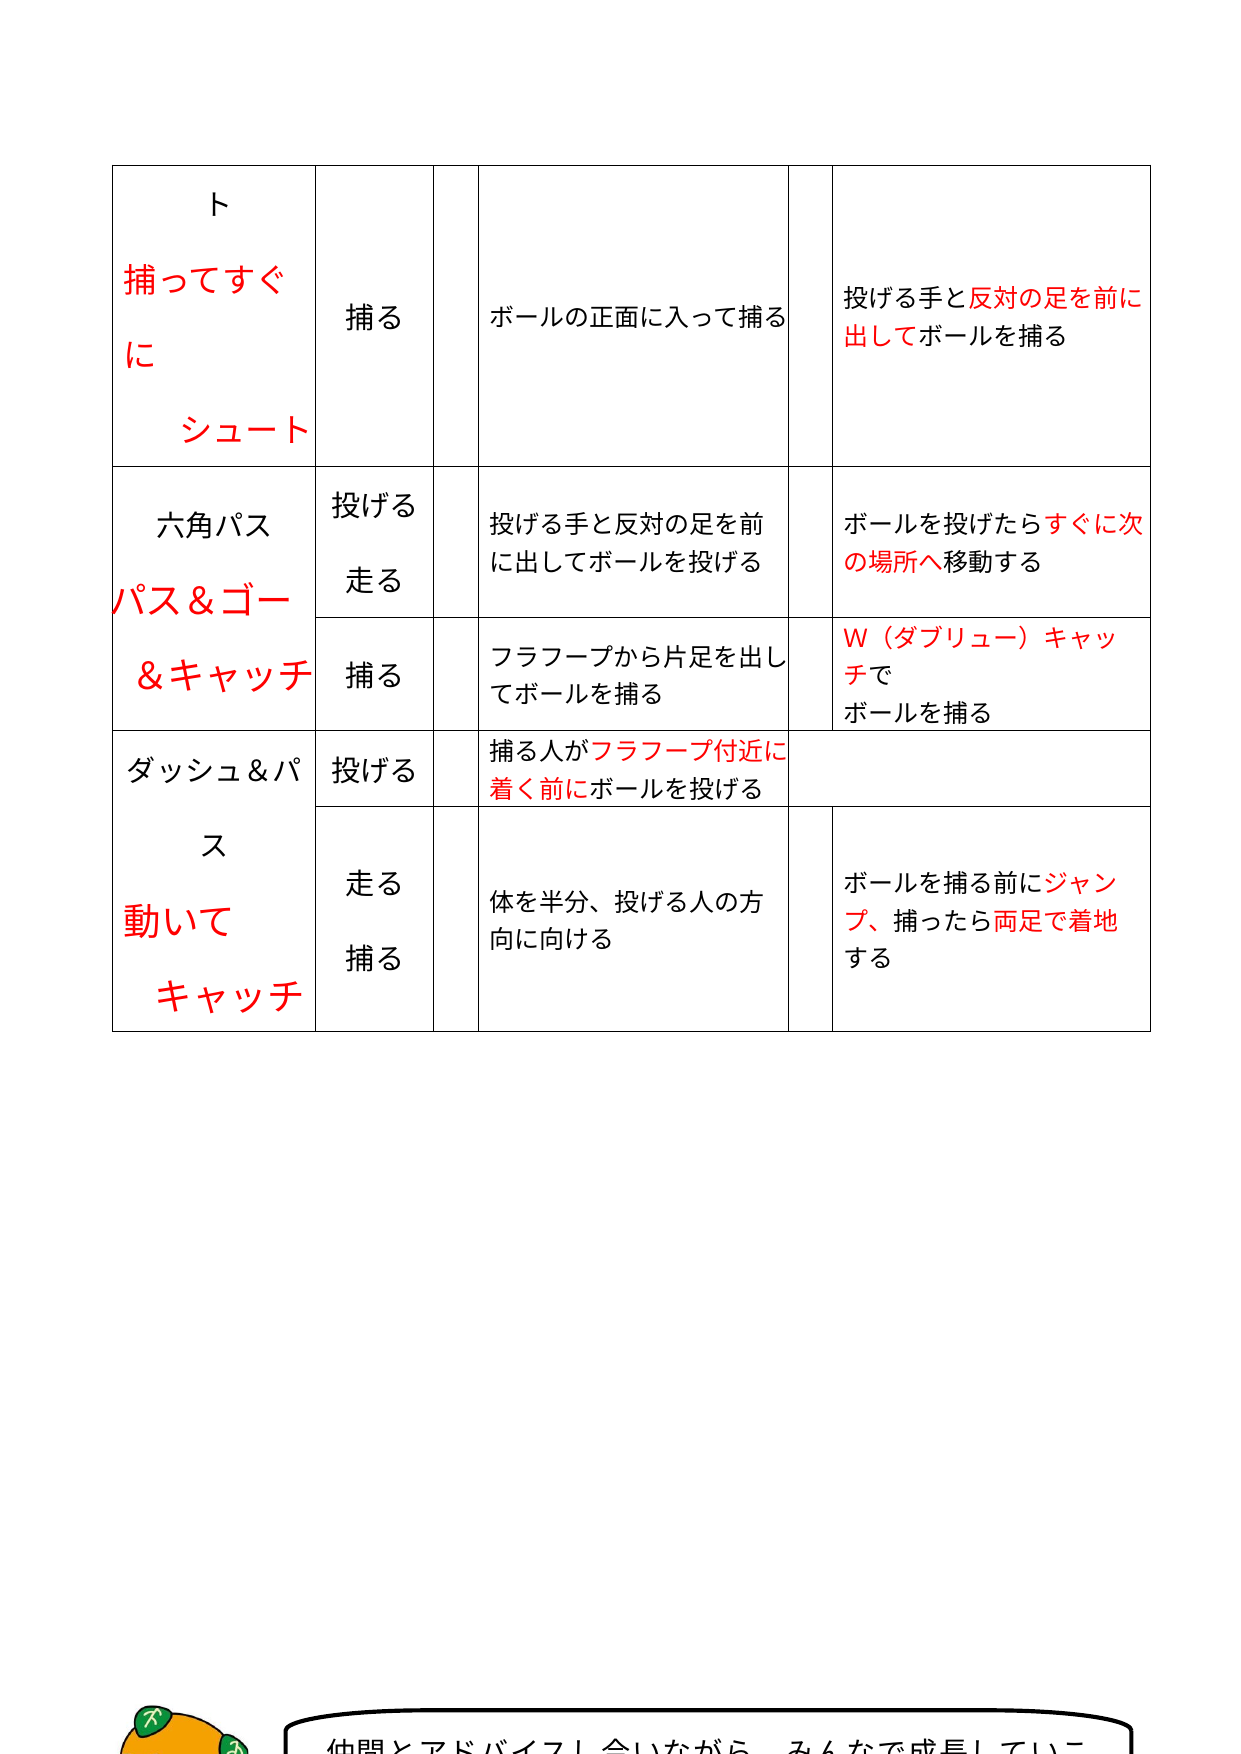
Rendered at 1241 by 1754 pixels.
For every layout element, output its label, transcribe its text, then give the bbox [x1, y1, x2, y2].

table_cell 跳び箱シュート 捕ってすぐに シュート [113, 166, 315, 466]
table_cell フラフープから片足を出してボールを捕る [479, 618, 788, 730]
table_cell [789, 166, 832, 466]
table_cell 走る 捕る [316, 807, 433, 1031]
table_cell [434, 467, 478, 617]
table_cell 投げる 走る [316, 467, 433, 617]
table_cell Ｗ（ダブリュー）キャッチで ボールを捕る [833, 618, 1150, 730]
table_cell ボールの正面に入って捕る [479, 166, 788, 466]
table_cell 六角パス パス＆ゴー ＆キャッチ [113, 467, 315, 730]
table_cell [434, 618, 478, 730]
table_cell [789, 467, 832, 617]
table_cell [434, 731, 478, 806]
table_cell ボールを捕る前にジャンプ、捕ったら両足で着地する [833, 807, 1150, 1031]
table_cell ボールを投げたらすぐに次の場所へ移動する [833, 467, 1150, 617]
picture [107, 1704, 249, 1754]
table_cell [789, 807, 832, 1031]
table_cell [789, 731, 1150, 806]
table_cell 捕る人がフラフープ付近に着く前にボールを投げる [479, 731, 788, 806]
table_cell 投げる手と反対の足を前に出してボールを捕る [833, 166, 1150, 466]
table_cell [434, 807, 478, 1031]
table_cell 投げる [316, 731, 433, 806]
table_cell [434, 166, 478, 466]
table_cell 捕る [316, 618, 433, 730]
table_cell 体を半分、投げる人の方向に向ける [479, 807, 788, 1031]
table_cell ダッシュ＆パス 動いて キャッチ [113, 731, 315, 1031]
table_cell 捕る [316, 166, 433, 466]
table_cell [789, 618, 832, 730]
table_cell 投げる手と反対の足を前に出してボールを投げる [479, 467, 788, 617]
